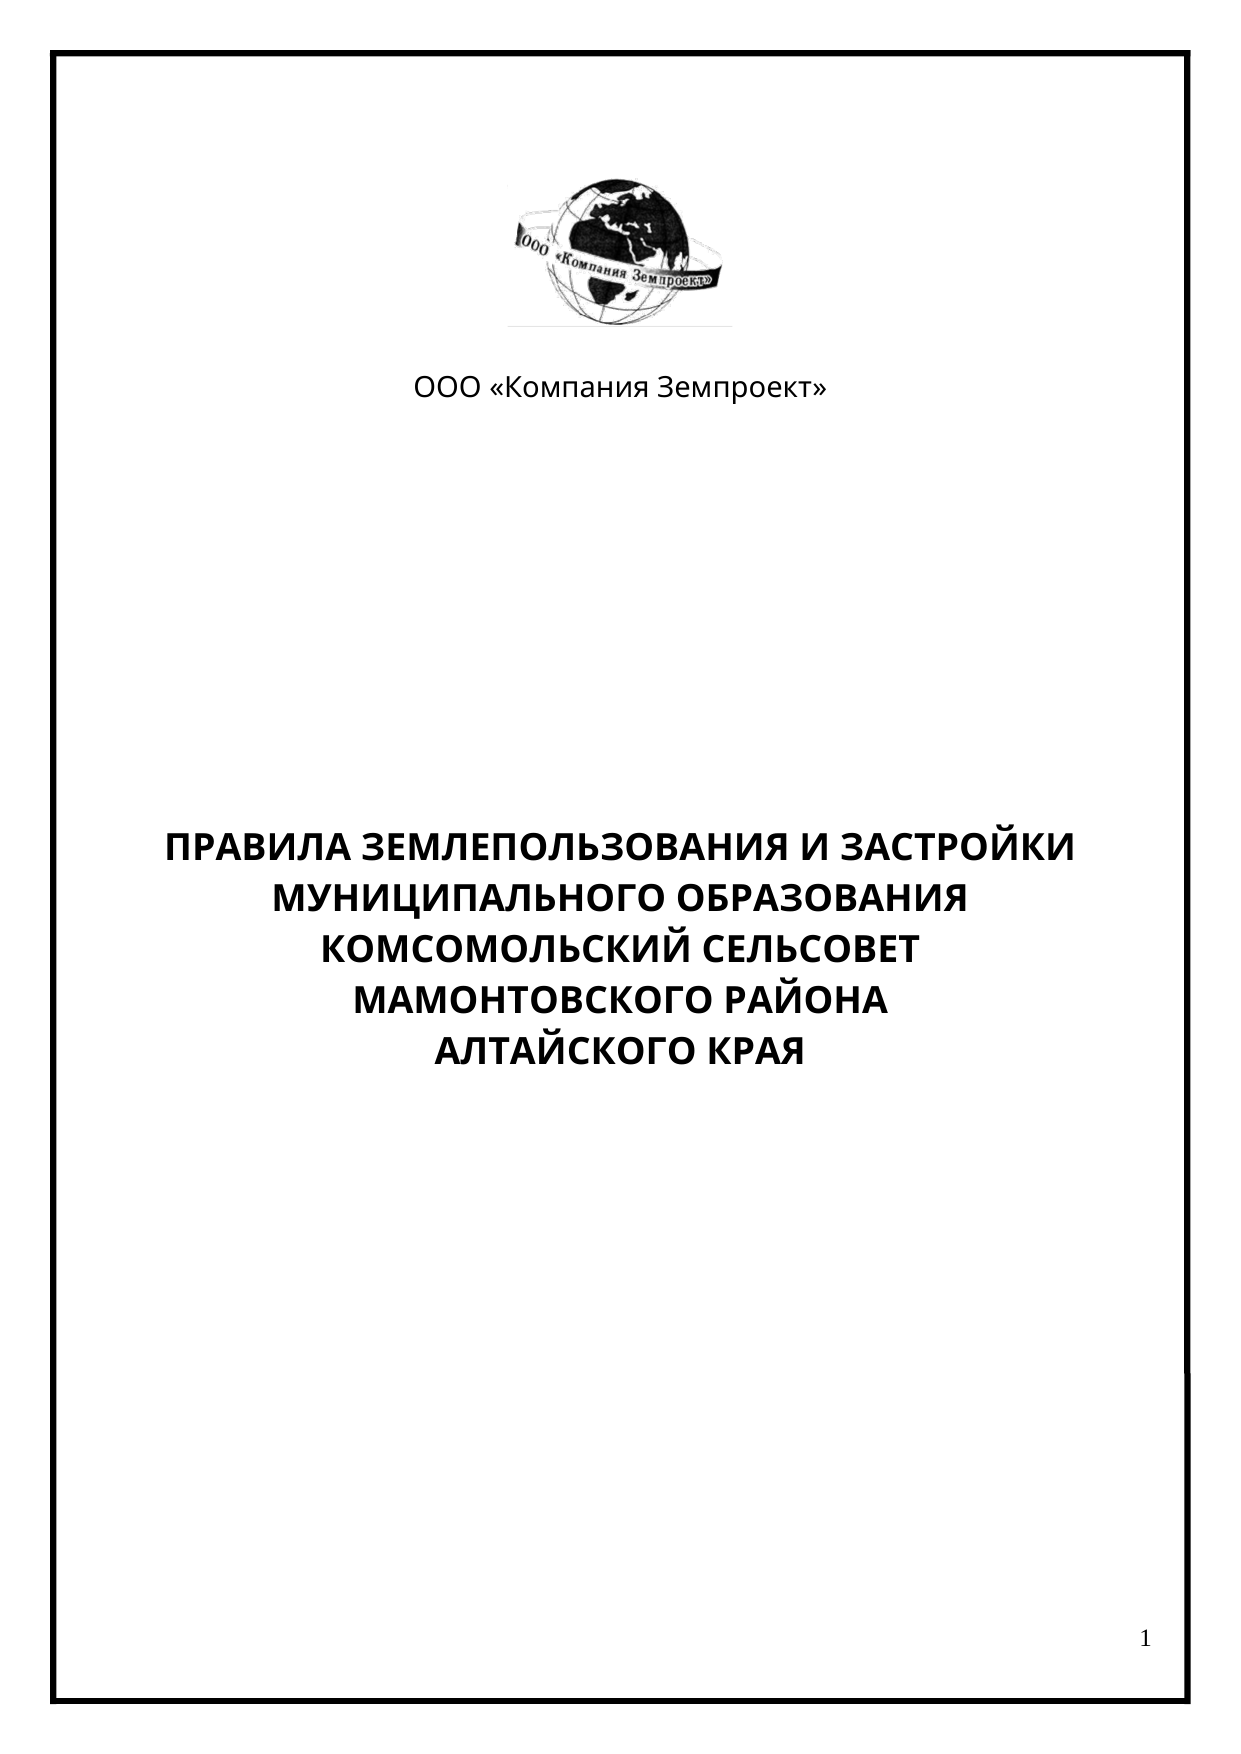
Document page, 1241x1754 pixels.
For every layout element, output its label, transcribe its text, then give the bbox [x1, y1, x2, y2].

picture [507, 166, 733, 327]
text МУНИЦИПАЛЬНОГО ОБРАЗОВАНИЯ [118, 871, 1122, 922]
text МАМОНТОВСКОГО РАЙОНА [118, 973, 1122, 1024]
text КОМСОМОЛЬСКИЙ СЕЛЬСОВЕТ [118, 922, 1122, 973]
text ПРАВИЛА ЗЕМЛЕПОЛЬЗОВАНИЯ И ЗАСТРОЙКИ [118, 820, 1122, 871]
text АЛТАЙСКОГО КРАЯ [118, 1024, 1122, 1075]
text ООО «Компания Земпроект» [118, 366, 1122, 406]
